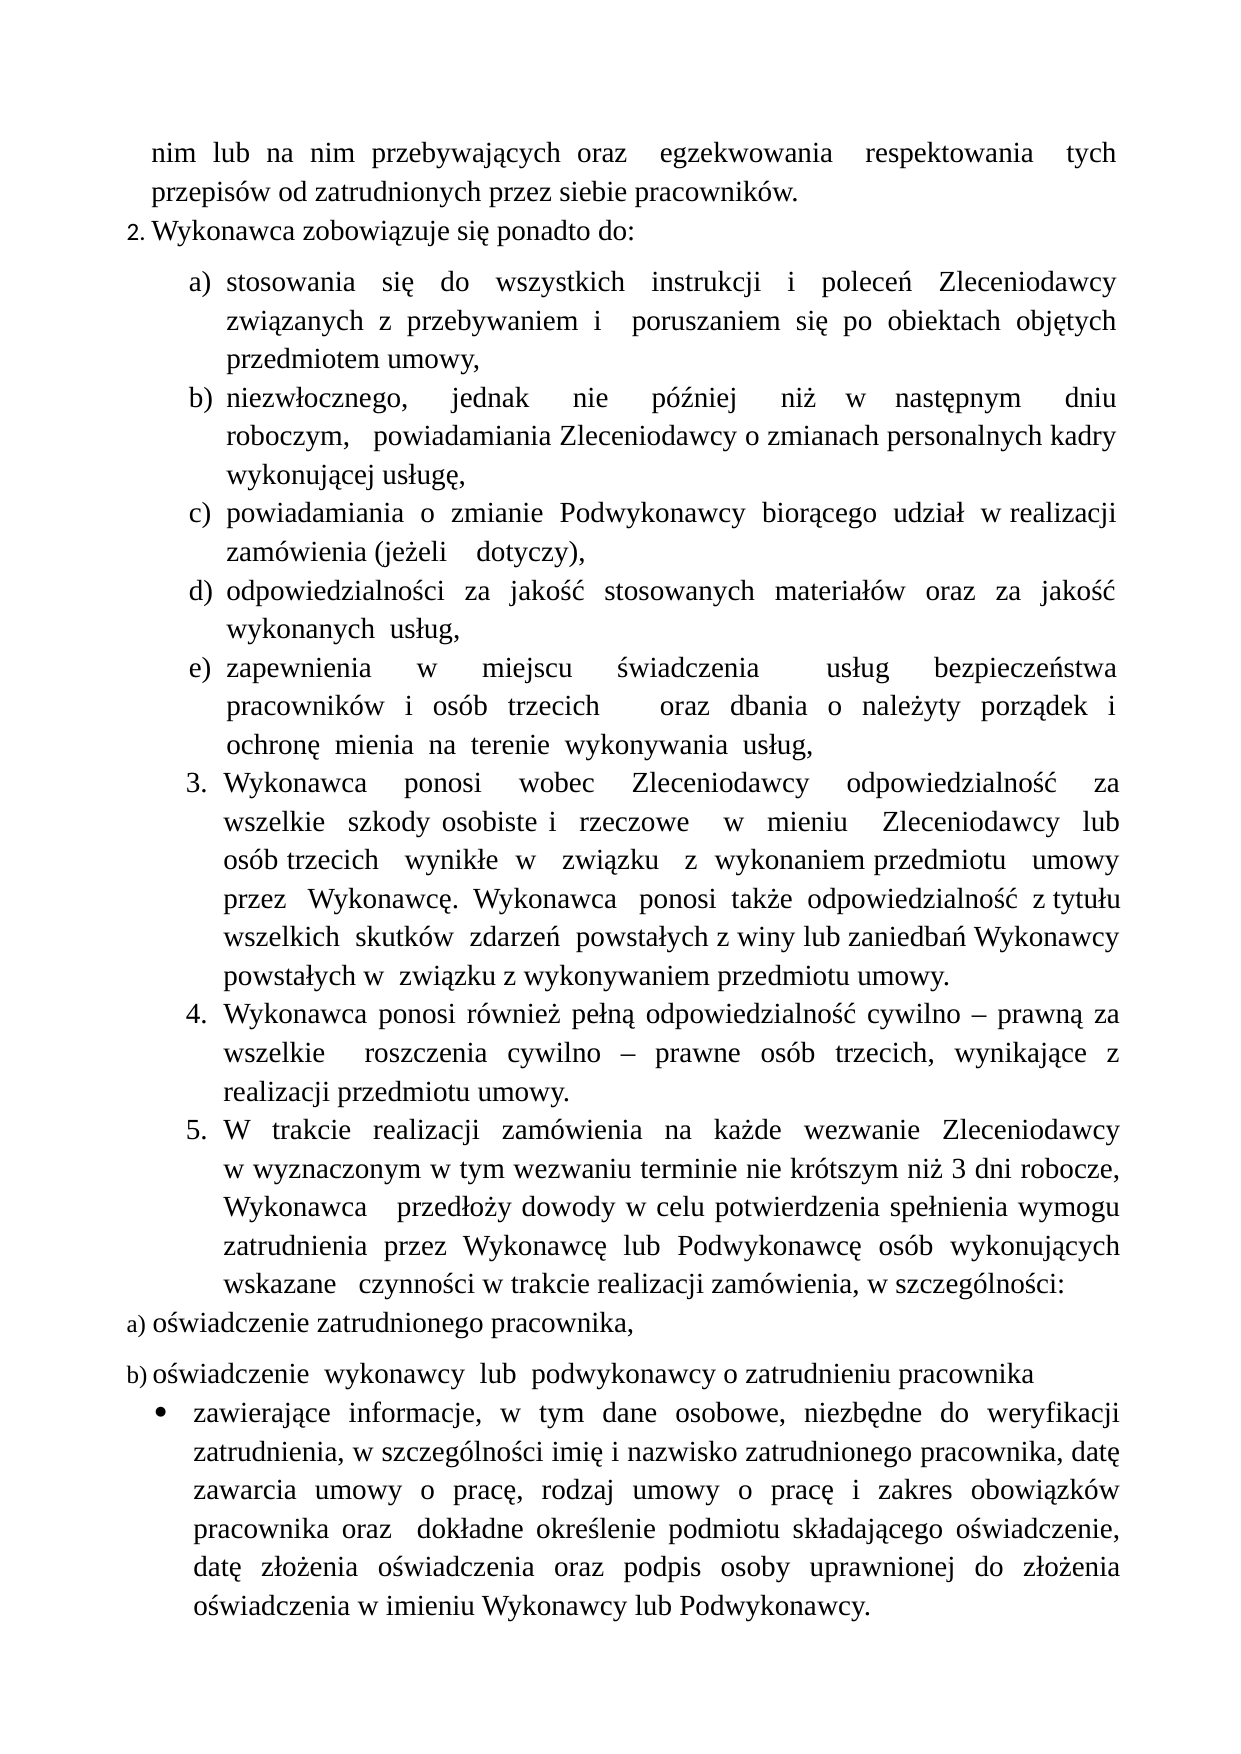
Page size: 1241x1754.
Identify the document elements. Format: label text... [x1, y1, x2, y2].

list powiadamiania o zmianie Podwykonawcy biorącego udział w realizacji zamówienia (jeżeli dotyczy), [188, 496, 1117, 568]
list zapewnienia w miejscu świadczenia usług bezpieczeństwa pracowników i osób trzecich oraz dbania o należyty porządek i ochronę mienia na terenie wykonywania usług, [188, 650, 1117, 760]
list oświadczenie wykonawcy lub podwykonawcy o zatrudnieniu pracownika [126, 1356, 1121, 1390]
list Wykonawca ponosi wobec Zleceniodawcy odpowiedzialność za wszelkie szkody osobiste i rzeczowe w mieniu Zleceniodawcy lub osób trzecich wynikłe w związku z wykonaniem przedmiotu umowy przez Wykonawcę. Wykonawca ponosi także odpowiedzialność z tytułu wszelkich skutków zdarzeń powstałych z winy lub zaniedbań Wykonawcy powstałych w związku z wykonywaniem przedmiotu umowy. [186, 765, 1121, 992]
list Wykonawca ponosi również pełną odpowiedzialność cywilno – prawną za wszelkie roszczenia cywilno – prawne osób trzecich, wynikające z realizacji przedmiotu umowy. [186, 997, 1121, 1107]
list odpowiedzialności za jakość stosowanych materiałów oraz za jakość wykonanych usług, [188, 573, 1117, 645]
list niezwłocznego, jednak nie później niż w następnym dniu roboczym, powiadamiania Zleceniodawcy o zmianach personalnych kadry wykonującej usługę, [188, 380, 1117, 491]
list stosowania się do wszystkich instrukcji i poleceń Zleceniodawcy związanych z przebywaniem i poruszaniem się po obiektach objętych przedmiotem umowy, [188, 264, 1117, 375]
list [126, 136, 1117, 208]
list Wykonawca zobowiązuje się ponadto do: [126, 213, 1117, 246]
list zawierające informacje, w tym dane osobowe, niezbędne do weryfikacji zatrudnienia, w szczególności imię i nazwisko zatrudnionego pracownika, datę zawarcia umowy o pracę, rodzaj umowy o pracę i zakres obowiązków pracownika oraz dokładne określenie podmiotu składającego oświadczenie, datę złożenia oświadczenia oraz podpis osoby uprawnionej do złożenia oświadczenia w imieniu Wykonawcy lub Podwykonawcy. [156, 1395, 1121, 1622]
list W trakcie realizacji zamówienia na każde wezwanie Zleceniodawcy w wyznaczonym w tym wezwaniu terminie nie krótszym niż 3 dni robocze, Wykonawca przedłoży dowody w celu potwierdzenia spełnienia wymogu zatrudnienia przez Wykonawcę lub Podwykonawcę osób wykonujących wskazane czynności w trakcie realizacji zamówienia, w szczególności: [186, 1112, 1121, 1300]
list oświadczenie zatrudnionego pracownika, [126, 1305, 1121, 1338]
